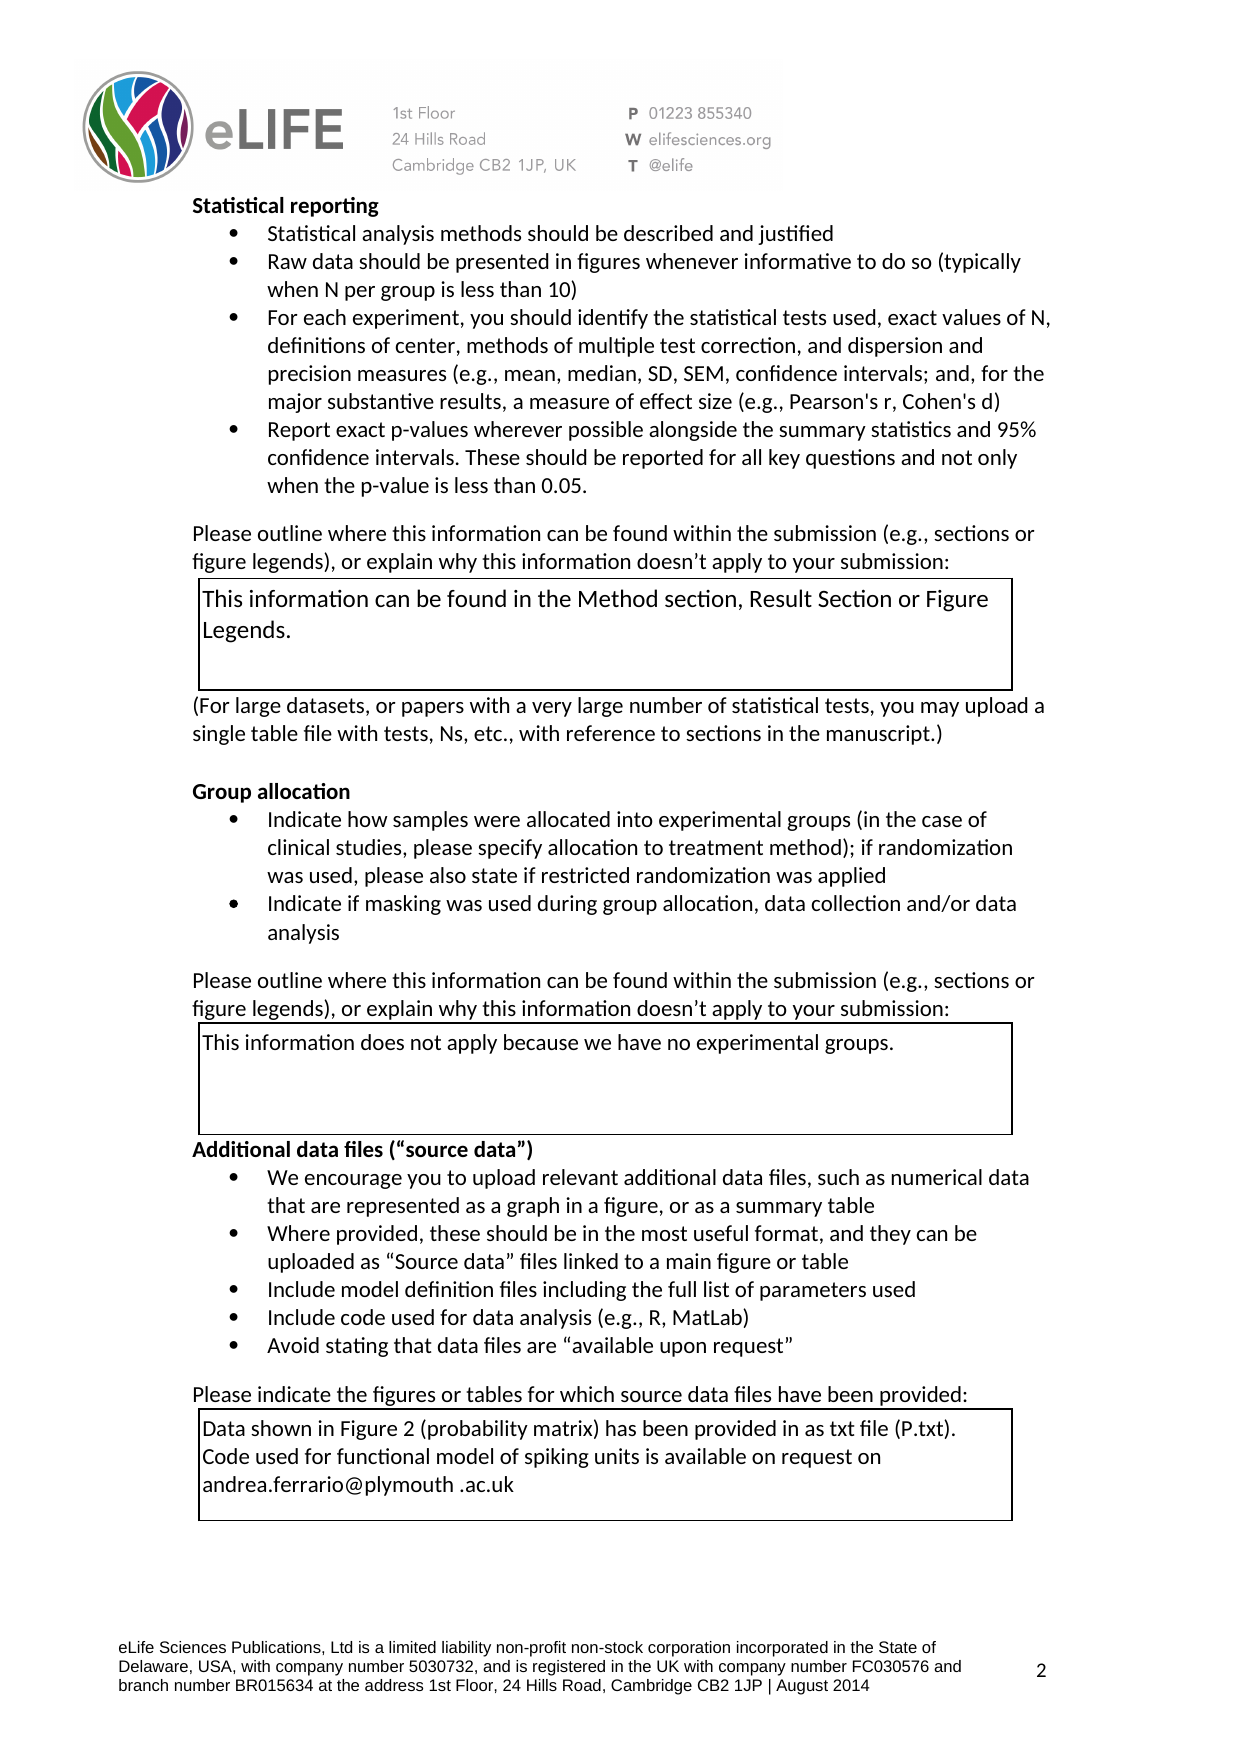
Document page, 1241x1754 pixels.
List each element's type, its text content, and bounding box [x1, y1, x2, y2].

list Statistical analysis methods should be described and justified [229, 219, 1053, 247]
list Indicate how samples were allocated into experimental groups (in the case of clinical studies, please specify allocation to treatment method); if randomization was used, please also state if restricted randomization was applied [229, 806, 1053, 889]
text This information does not apply because we have no experimental groups. [200, 1026, 1011, 1058]
list Raw data should be presented in figures whenever informative to do so (typically when N per group is less than 10) [229, 247, 1053, 303]
list Report exact p-values wherever possible alongside the summary statistics and 95% confidence intervals. These should be reported for all key questions and not only when the p-value is less than 0.05. [229, 415, 1053, 499]
picture [73, 59, 784, 191]
list For each experiment, you should identify the statistical tests used, exact values of N, definitions of center, methods of multiple test correction, and dispersion and precision measures (e.g., mean, median, SD, SEM, confidence intervals; and, for the major substantive results, a measure of effect size (e.g., Pearson's r, Cohen's d) [229, 303, 1053, 415]
list Include model definition files including the full list of parameters used [229, 1276, 1053, 1303]
text Additional data files (“source data”) [192, 1052, 1053, 1163]
list Avoid stating that data files are “available upon request” [229, 1332, 1053, 1359]
text Group allocation [192, 777, 1053, 806]
text Please indicate the figures or tables for which source data files have been provided: [192, 1380, 1053, 1408]
list We encourage you to upload relevant additional data files, such as numerical data that are represented as a graph in a figure, or as a summary table [229, 1163, 1053, 1219]
list Where provided, these should be in the most useful format, and they can be uploaded as “Source data” files linked to a main figure or table [229, 1219, 1053, 1276]
list Indicate if masking was used during group allocation, data collection and/or data analysis [229, 889, 1053, 946]
list Include code used for data analysis (e.g., R, MatLab) [229, 1303, 1053, 1332]
text (For large datasets, or papers with a very large number of statistical tests, you may upload a single table file with tests, Ns, etc., with reference to sections in the manuscript.) [192, 603, 1053, 747]
text This information can be found in the Method section, Result Section or Figure Legends. [200, 581, 1011, 644]
text Statistical reporting [192, 191, 1053, 219]
text Data shown in Figure 2 (probability matrix) has been provided in as txt file (P.txt). Code used for functional model of spiking units is available on request on andrea.ferrario@plymouth .ac.uk [200, 1412, 1011, 1500]
